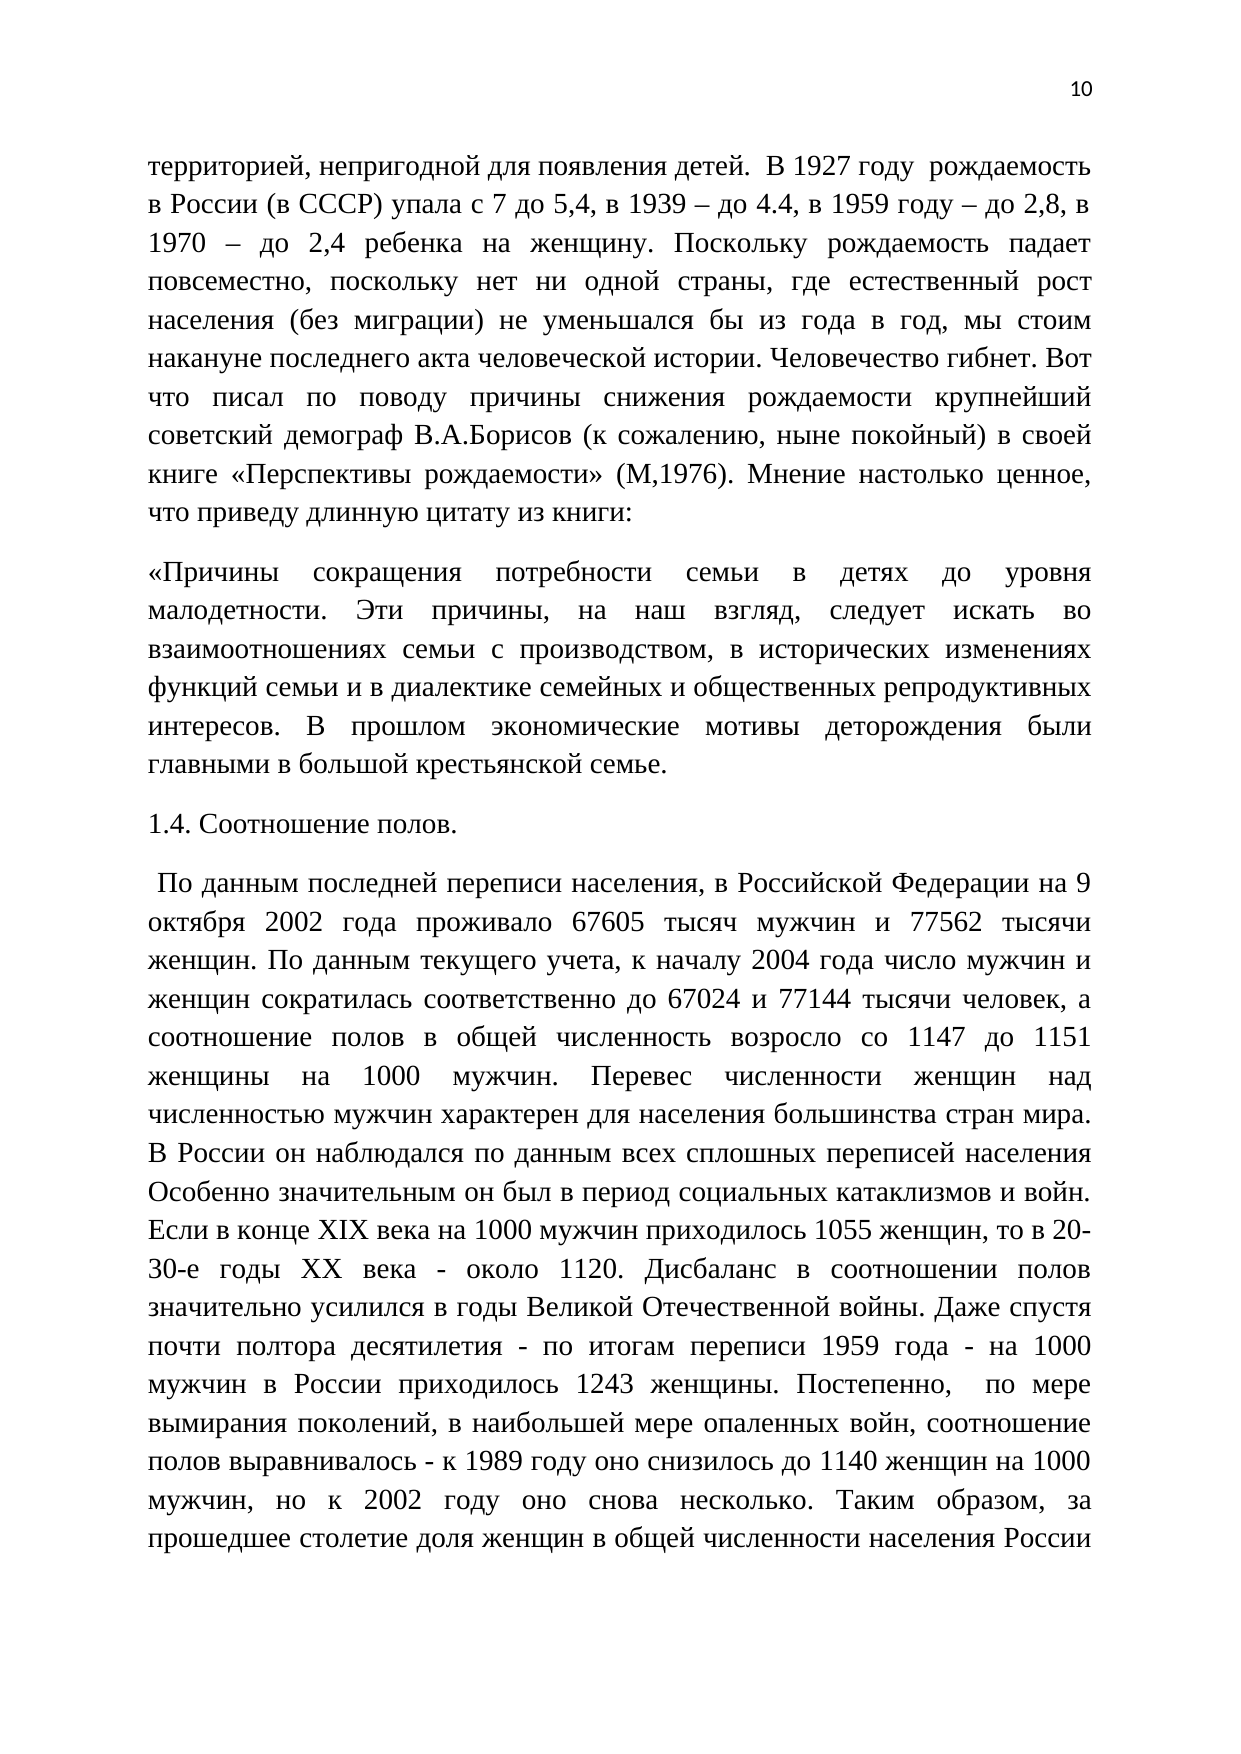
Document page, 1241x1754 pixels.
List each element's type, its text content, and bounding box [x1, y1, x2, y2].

text «Причины сокращения потребности семьи в детях до уровня малодетности. Эти причины, на наш взгляд, следует искать во взаимоотношениях семьи с производством, в исторических изменениях функций семьи и в диалектике семейных и общественных репродуктивных интересов. В прошлом экономические мотивы деторождения были главными в большой крестьянской семье. [148, 554, 1092, 780]
text 1.4. Соотношение полов. [148, 806, 1092, 839]
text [148, 865, 1092, 1554]
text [148, 148, 1092, 528]
